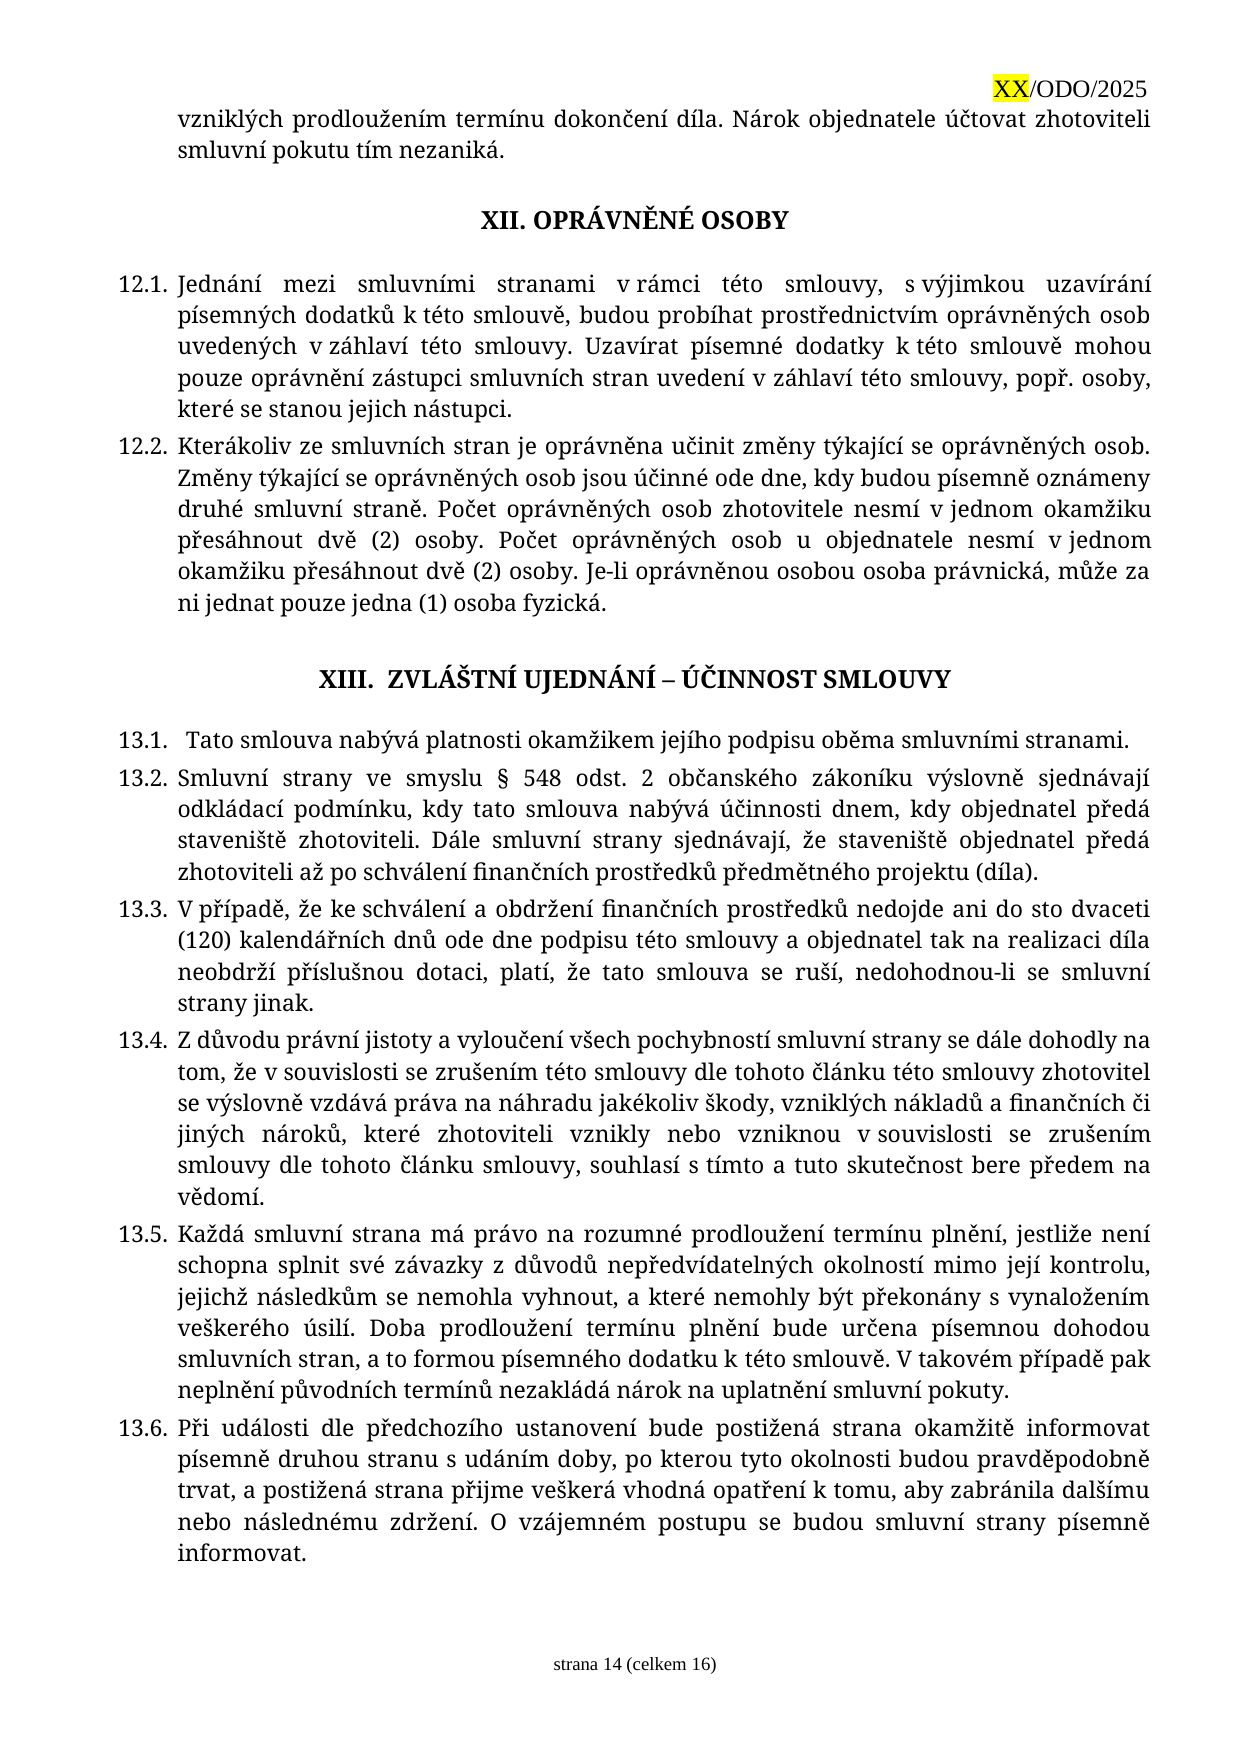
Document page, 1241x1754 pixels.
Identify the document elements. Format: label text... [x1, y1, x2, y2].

list Jednání mezi smluvními stranami v rámci této smlouvy, s výjimkou uzavírání písemných dodatků k této smlouvě, budou probíhat prostřednictvím oprávněných osob uvedených v záhlaví této smlouvy. Uzavírat písemné dodatky k této smlouvě mohou pouze oprávnění zástupci smluvních stran uvedení v záhlaví této smlouvy, popř. osoby, které se stanou jejich nástupci. [118, 268, 1152, 424]
text 13.6. Při události dle předchozího ustanovení bude postižená strana okamžitě informovat písemně druhou stranu s udáním doby, po kterou tyto okolnosti budou pravděpodobně trvat, a postižená strana přijme veškerá vhodná opatření k tomu, aby zabránila dalšímu nebo následnému zdržení. O vzájemném postupu se budou smluvní strany písemně informovat. [118, 1412, 1152, 1568]
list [118, 102, 1152, 165]
subtitle XII. OPRÁVNĚNÉ OSOBY [118, 202, 1152, 237]
list Kterákoliv ze smluvních stran je oprávněna učinit změny týkající se oprávněných osob. Změny týkající se oprávněných osob jsou účinné ode dne, kdy budou písemně oznámeny druhé smluvní straně. Počet oprávněných osob zhotovitele nesmí v jednom okamžiku přesáhnout dvě (2) osoby. Počet oprávněných osob u objednatele nesmí v jednom okamžiku přesáhnout dvě (2) osoby. Je-li oprávněnou osobou osoba právnická, může za ni jednat pouze jedna (1) osoba fyzická. [118, 430, 1152, 618]
text 13.5. Každá smluvní strana má právo na rozumné prodloužení termínu plnění, jestliže není schopna splnit své závazky z důvodů nepředvídatelných okolností mimo její kontrolu, jejichž následkům se nemohla vyhnout, a které nemohly být překonány s vynaložením veškerého úsilí. Doba prodloužení termínu plnění bude určena písemnou dohodou smluvních stran, a to formou písemného dodatku k této smlouvě. V takovém případě pak neplnění původních termínů nezakládá nárok na uplatnění smluvní pokuty. [118, 1218, 1152, 1406]
subtitle XIII. ZVLÁŠTNÍ UJEDNÁNÍ – ÚČINNOST SMLOUVY [118, 662, 1152, 696]
text 13.2. Smluvní strany ve smyslu § 548 odst. 2 občanského zákoníku výslovně sjednávají odkládací podmínku, kdy tato smlouva nabývá účinnosti dnem, kdy objednatel předá staveniště zhotoviteli. Dále smluvní strany sjednávají, že staveniště objednatel předá zhotoviteli až po schválení finančních prostředků předmětného projektu (díla). [118, 762, 1152, 887]
text 13.4. Z důvodu právní jistoty a vyloučení všech pochybností smluvní strany se dále dohodly na tom, že v souvislosti se zrušením této smlouvy dle tohoto článku této smlouvy zhotovitel se výslovně vzdává práva na náhradu jakékoliv škody, vzniklých nákladů a finančních či jiných nároků, které zhotoviteli vznikly nebo vzniknou v souvislosti se zrušením smlouvy dle tohoto článku smlouvy, souhlasí s tímto a tuto skutečnost bere předem na vědomí. [118, 1024, 1152, 1212]
text 13.3. V případě, že ke schválení a obdržení finančních prostředků nedojde ani do sto dvaceti (120) kalendářních dnů ode dne podpisu této smlouvy a objednatel tak na realizaci díla neobdrží příslušnou dotaci, platí, že tato smlouva se ruší, nedohodnou-li se smluvní strany jinak. [118, 893, 1152, 1018]
text 13.1. Tato smlouva nabývá platnosti okamžikem jejího podpisu oběma smluvními stranami. [118, 724, 1152, 756]
